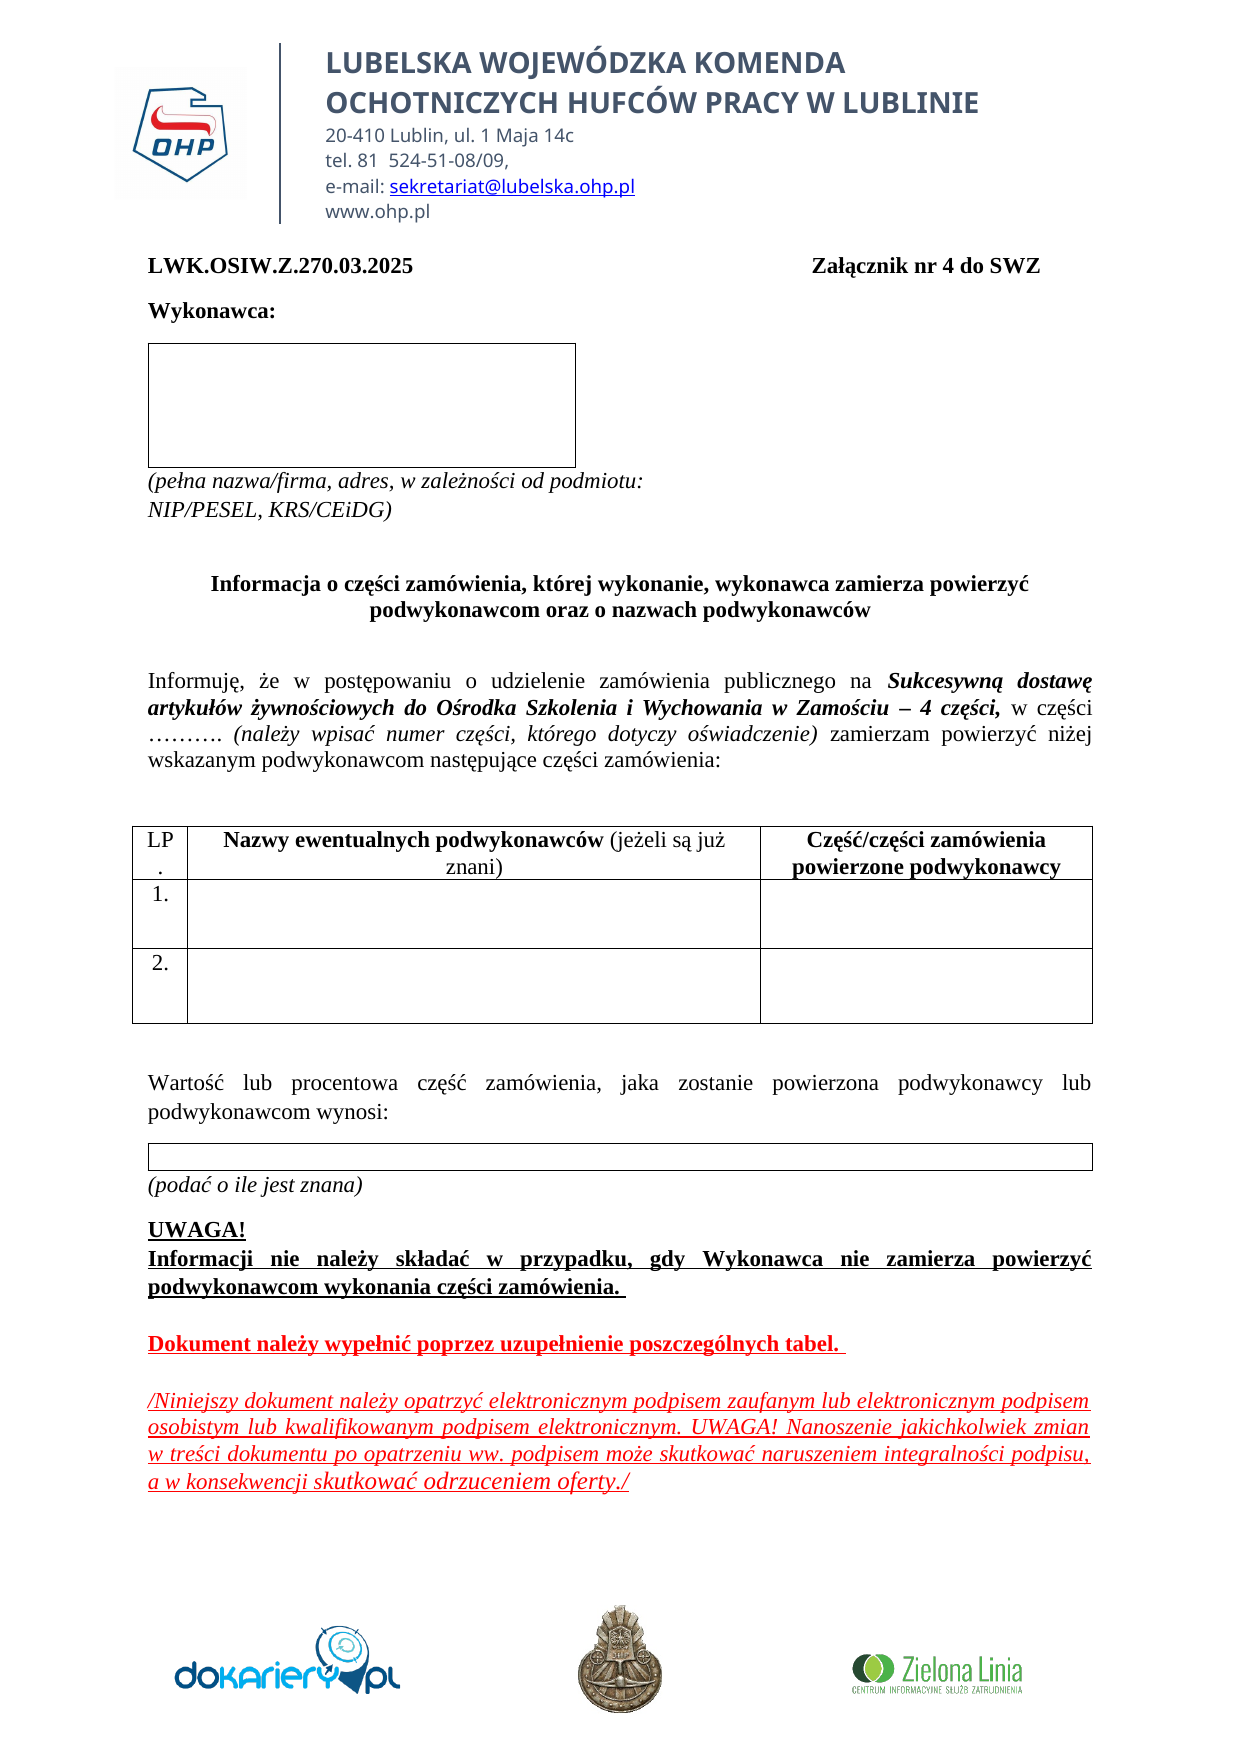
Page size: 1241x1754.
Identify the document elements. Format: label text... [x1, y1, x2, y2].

text Informuję, że w postępowaniu o udzielenie zamówienia publicznego na Sukcesywną dostawę artykułów żywnościowych do Ośrodka Szkolenia i Wychowania w Zamościu – 4 części, w części ………. (należy wpisać numer części, którego dotyczy oświadczenie) zamierzam powierzyć niżej wskazanym podwykonawcom następujące części zamówienia: [148, 667, 1093, 773]
table_cell 1. [133, 880, 187, 948]
text (pełna nazwa/firma, adres, w zależności od podmiotu: [148, 468, 1093, 494]
table_header [149, 1144, 1092, 1170]
table_header LP. [133, 827, 187, 879]
text LWK.OSIW.Z.270.03.2025 Załącznik nr 4 do SWZ [148, 252, 1093, 279]
table_cell [188, 949, 760, 1023]
text Informacja o części zamówienia, której wykonanie, wykonawca zamierza powierzyć podwykonawcom oraz o nazwach podwykonawców [148, 569, 1093, 622]
text Informacji nie należy składać w przypadku, gdy Wykonawca nie zamierza powierzyć podwykonawcom wykonania części zamówienia. [148, 1245, 1093, 1300]
text Wartość lub procentowa część zamówienia, jaka zostanie powierzona podwykonawcy lub podwykonawcom wynosi: [148, 1069, 1093, 1124]
text NIP/PESEL, KRS/CEiDG) [148, 496, 1093, 522]
picture [577, 1605, 663, 1714]
table_header Część/części zamówienia powierzone podwykonawcy [761, 827, 1092, 879]
text Wykonawca: [148, 297, 1093, 324]
text Dokument należy wypełnić poprzez uzupełnienie poszczególnych tabel. [148, 1330, 1093, 1357]
table_header [149, 344, 575, 467]
table_cell 2. [133, 949, 187, 1023]
picture [844, 1642, 1030, 1708]
text UWAGA! [148, 1216, 1093, 1243]
text (podać o ile jest znana) [148, 1171, 1093, 1198]
table_header Nazwy ewentualnych podwykonawców (jeżeli są już znani) [188, 827, 760, 879]
table_cell [761, 880, 1092, 948]
list /Niniejszy dokument należy opatrzyć elektronicznym podpisem zaufanym lub elektronicznym podpisem osobistym lub kwalifikowanym podpisem elektronicznym. UWAGA! Nanoszenie jakichkolwiek zmian w treści dokumentu po opatrzeniu ww. podpisem może skutkować naruszeniem integralności podpisu, a w konsekwencji skutkować odrzuceniem oferty./ [148, 1387, 1093, 1495]
picture [174, 1621, 401, 1699]
picture [114, 67, 247, 200]
table_cell [761, 949, 1092, 1023]
table_cell [188, 880, 760, 948]
